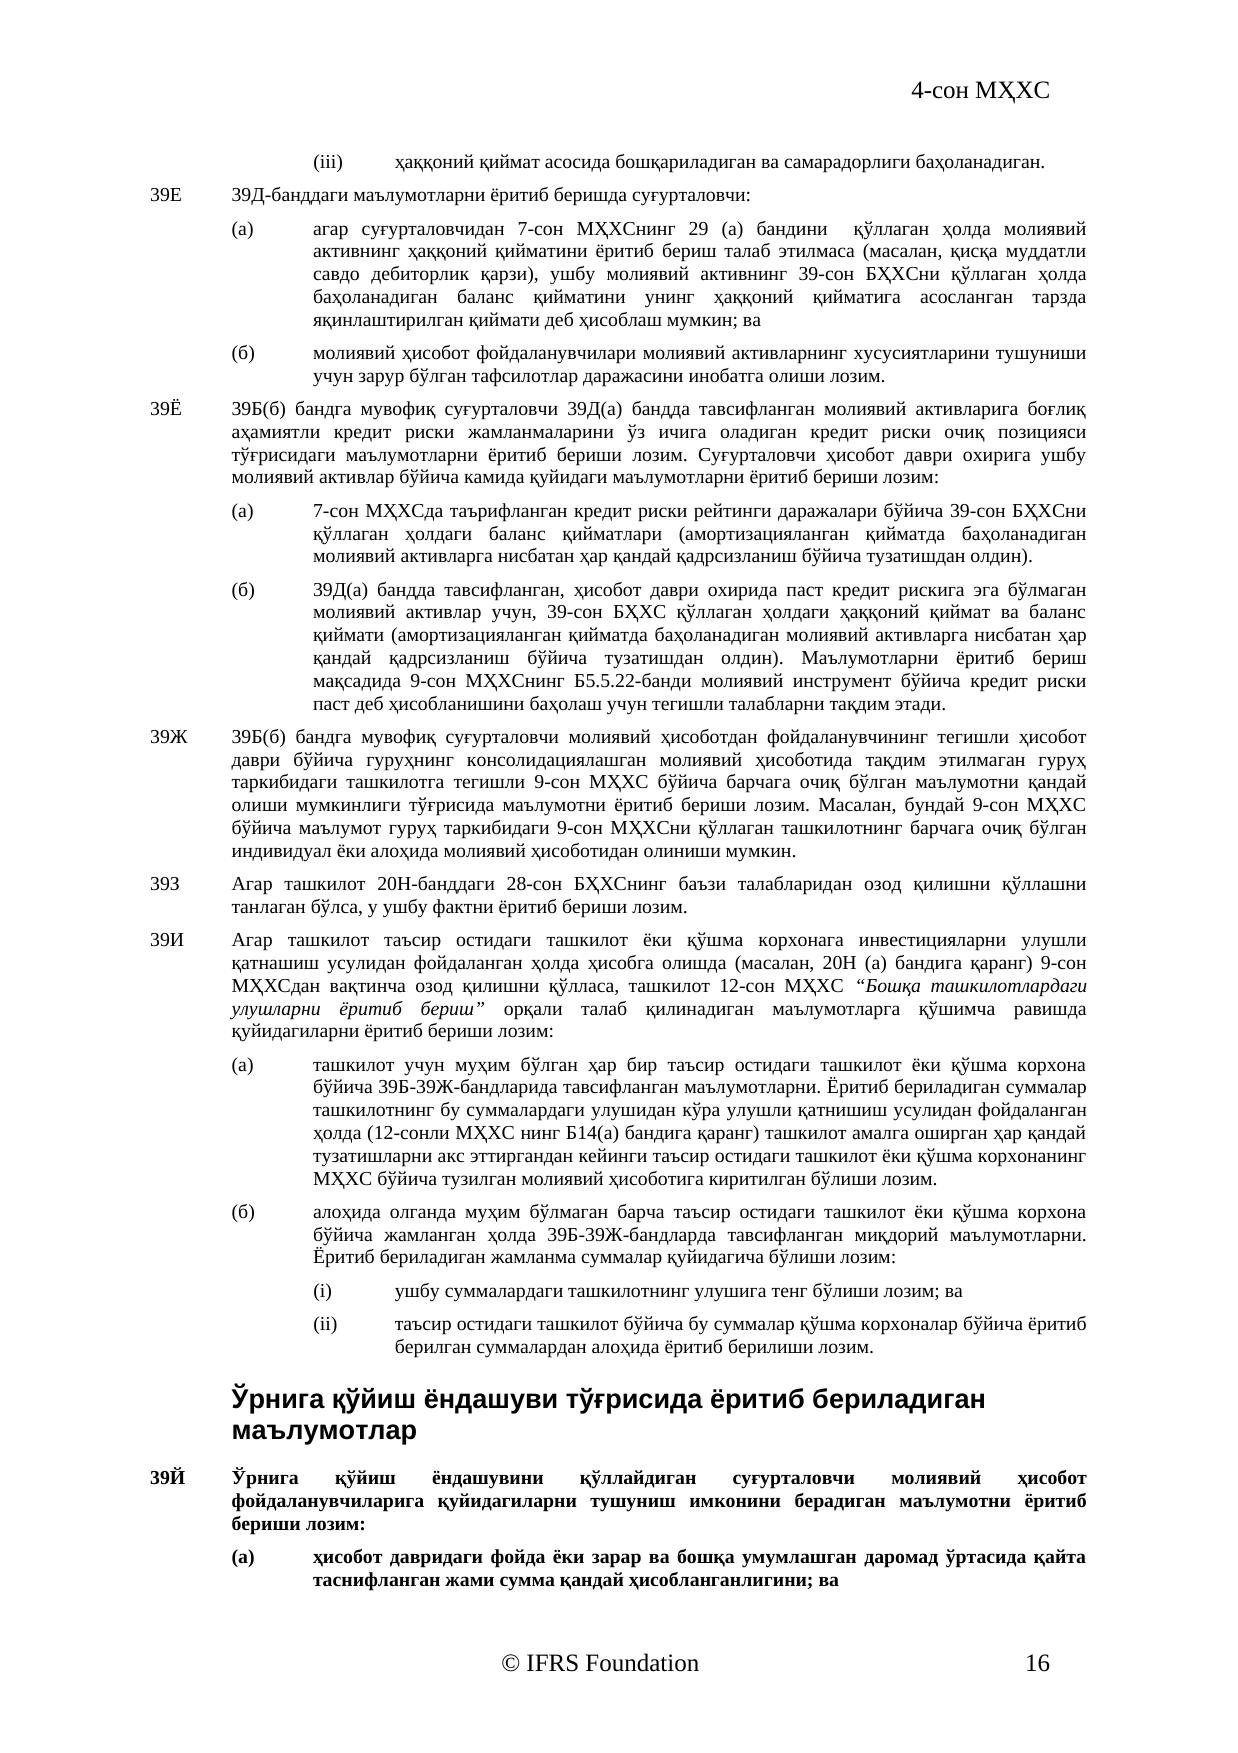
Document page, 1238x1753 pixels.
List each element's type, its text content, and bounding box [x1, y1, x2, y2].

text (б) молиявий ҳисобот фойдаланувчилари молиявий активларнинг хусусиятларини тушуниши учун зарур бўлган тафсилотлар даражасини инобатга олиши лозим. [231, 341, 1087, 387]
text 39Ж 39Б(б) бандга мувофиқ суғурталовчи молиявий ҳисоботдан фойдаланувчининг тегишли ҳисобот даври бўйича гуруҳнинг консолидациялашган молиявий ҳисоботида тақдим этилмаган гуруҳ таркибидаги ташкилотга тегишли 9-сон МҲХС бўйича барчага очиқ бўлган маълумотни қандай олиши мумкинлиги тўғрисида маълумотни ёритиб бериши лозим. Масалан, бундай 9-сон МҲХС бўйича маълумот гуруҳ таркибидаги 9-сон МҲХСни қўллаган ташкилотнинг барчага очиқ бўлган индивидуал ёки алоҳида молиявий ҳисоботидан олиниши мумкин. [150, 725, 1087, 862]
text 39З Агар ташкилот 20Н-банддаги 28-сон БҲХСнинг баъзи талабларидан озод қилишни қўллашни танлаган бўлса, у ушбу фактни ёритиб бериши лозим. [150, 872, 1087, 918]
text (а) 7-сон МҲХСда таърифланган кредит риски рейтинги даражалари бўйича 39-сон БҲХСни қўллаган ҳолдаги баланс қийматлари (амортизацияланган қийматда баҳоланадиган молиявий активларга нисбатан ҳар қандай қадрсизланиш бўйича тузатишдан олдин). [231, 499, 1087, 567]
text (б) алоҳида олганда муҳим бўлмаган барча таъсир остидаги ташкилот ёки қўшма корхона бўйича жамланган ҳолда 39Б-39Ж-бандларда тавсифланган миқдорий маълумотларни. Ёритиб бериладиган жамланма суммалар қуйидагича бўлиши лозим: [231, 1200, 1087, 1268]
text (ii) таъсир остидаги ташкилот бўйича бу суммалар қўшма корхоналар бўйича ёритиб берилган суммалардан алоҳида ёритиб берилиши лозим. [313, 1312, 1087, 1358]
text 39Й Ўрнига қўйиш ёндашувини қўллайдиган суғурталовчи молиявий ҳисобот фойдаланувчиларига қуйидагиларни тушуниш имконини берадиган маълумотни ёритиб бериши лозим: [150, 1466, 1087, 1534]
text (б) 39Д(а) бандда тавсифланган, ҳисобот даври охирида паст кредит рискига эга бўлмаган молиявий активлар учун, 39-сон БҲХС қўллаган ҳолдаги ҳаққоний қиймат ва баланс қиймати (амортизацияланган қийматда баҳоланадиган молиявий активларга нисбатан ҳар қандай қадрсизланиш бўйича тузатишдан олдин). Маълумотларни ёритиб бериш мақсадида 9-сон МҲХСнинг Б5.5.22-банди молиявий инструмент бўйича кредит риски паст деб ҳисобланишини баҳолаш учун тегишли талабларни тақдим этади. [231, 577, 1087, 714]
text (а) ташкилот учун муҳим бўлган ҳар бир таъсир остидаги ташкилот ёки қўшма корхона бўйича 39Б-39Ж-бандларида тавсифланган маълумотларни. Ёритиб бериладиган суммалар ташкилотнинг бу суммалардаги улушидан кўра улушли қатнишиш усулидан фойдаланган ҳолда (12-сонли МҲХС нинг Б14(а) бандига қаранг) ташкилот амалга оширган ҳар қандай тузатишларни акс эттиргандан кейинги таъсир остидаги ташкилот ёки қўшма корхонанинг МҲХС бўйича тузилган молиявий ҳисоботига киритилган бўлиши лозим. [231, 1053, 1087, 1189]
text 39Ё 39Б(б) бандга мувофиқ суғурталовчи 39Д(а) бандда тавсифланган молиявий активларига боғлиқ аҳамиятли кредит риски жамланмаларини ўз ичига оладиган кредит риски очиқ позицияси тўғрисидаги маълумотларни ёритиб бериши лозим. Суғурталовчи ҳисобот даври охирига ушбу молиявий активлар бўйича камида қуйидаги маълумотларни ёритиб бериши лозим: [150, 397, 1087, 488]
text 39И Агар ташкилот таъсир остидаги ташкилот ёки қўшма корхонага инвестицияларни улушли қатнашиш усулидан фойдаланган ҳолда ҳисобга олишда (масалан, 20Н (а) бандига қаранг) 9-сон МҲХСдан вақтинча озод қилишни қўлласа, ташкилот 12-сон МҲХС “Бошқа ташкилотлардаги улушларни ёритиб бериш” орқали талаб қилинадиган маълумотларга қўшимча равишда қуйидагиларни ёритиб бериши лозим: [150, 928, 1087, 1042]
text (i) ушбу суммалардаги ташкилотнинг улушига тенг бўлиши лозим; ва [313, 1279, 1087, 1302]
text (а) ҳисобот давридаги фойда ёки зарар ва бошқа умумлашган даромад ўртасида қайта таснифланган жами сумма қандай ҳисобланганлигини; ва [231, 1545, 1087, 1590]
text Ўрнига қўйиш ёндашуви тўғрисида ёритиб бериладиган маълумотлар [231, 1383, 1087, 1445]
text (iii) ҳаққоний қиймат асосида бошқариладиган ва самарадорлиги баҳоланадиган. [313, 150, 1087, 173]
text 39Е 39Д-банддаги маълумотларни ёритиб беришда суғурталовчи: [150, 183, 1087, 206]
text (а) агар суғурталовчидан 7-сон МҲХСнинг 29 (а) бандини қўллаган ҳолда молиявий активнинг ҳаққоний қийматини ёритиб бериш талаб этилмаса (масалан, қисқа муддатли савдо дебиторлик қарзи), ушбу молиявий активнинг 39-сон БҲХСни қўллаган ҳолда баҳоланадиган баланс қийматини унинг ҳаққоний қийматига асосланган тарзда яқинлаштирилган қиймати деб ҳисоблаш мумкин; ва [231, 216, 1087, 331]
